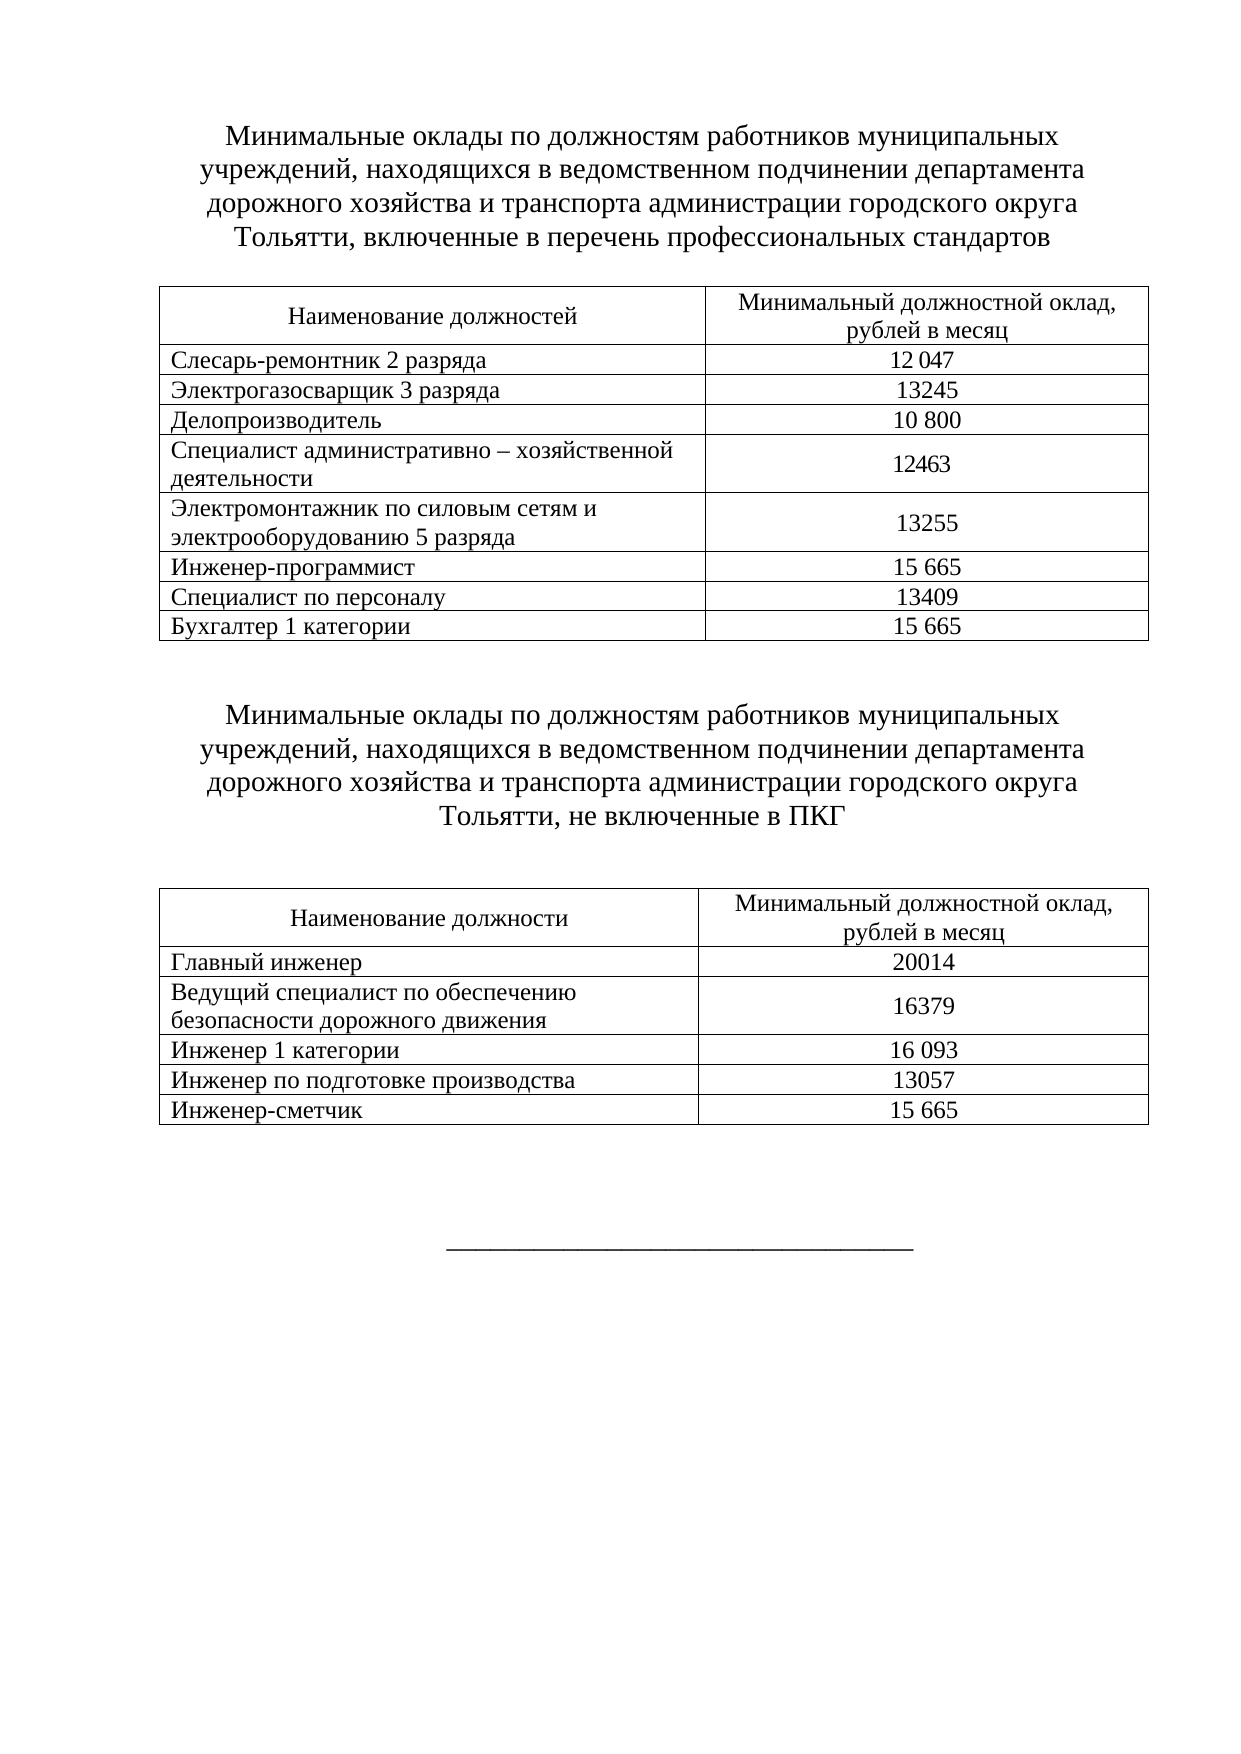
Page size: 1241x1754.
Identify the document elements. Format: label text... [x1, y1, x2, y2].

table_header Наименование должностей [160, 287, 705, 344]
table_header Минимальный должностной оклад, рублей в месяц [706, 287, 1148, 344]
table_cell 13409 [706, 582, 1148, 610]
table_cell Инженер-сметчик [160, 1095, 698, 1124]
table_cell 10 800 [706, 405, 1148, 434]
table_cell Слесарь-ремонтник 2 разряда [160, 345, 705, 374]
table_cell Электрогазосварщик 3 разряда [160, 375, 705, 404]
table_cell 12 047 [706, 345, 1148, 374]
table_cell Бухгалтер 1 категории [160, 611, 705, 640]
table_cell 13245 [706, 375, 1148, 404]
text Минимальные оклады по должностям работников муниципальных учреждений, находящихся в ведомственном подчинении департамента дорожного хозяйства и транспорта администрации городского округа Тольятти, не включенные в ПКГ [147, 697, 1137, 831]
table_header Минимальный должностной оклад, рублей в месяц [699, 889, 1148, 946]
text Минимальные оклады по должностям работников муниципальных учреждений, находящихся в ведомственном подчинении департамента дорожного хозяйства и транспорта администрации городского округа Тольятти, включенные в перечень профессиональных стандартов [147, 118, 1137, 252]
table_cell 16379 [699, 977, 1148, 1034]
table_cell Инженер 1 категории [160, 1035, 698, 1064]
table_cell Инженер по подготовке производства [160, 1065, 698, 1094]
table_cell Специалист административно – хозяйственной деятельности [160, 435, 705, 492]
table_cell 13057 [699, 1065, 1148, 1094]
table_cell Инженер-программист [160, 552, 705, 581]
text ________________________________ [147, 1221, 1137, 1254]
table_cell Специалист по персоналу [160, 582, 705, 610]
table_cell Главный инженер [160, 947, 698, 976]
table_cell Делопроизводитель [160, 405, 705, 434]
table_cell 12463 [706, 435, 1148, 492]
table_cell 15 665 [699, 1095, 1148, 1124]
table_cell Ведущий специалист по обеспечению безопасности дорожного движения [160, 977, 698, 1034]
table_cell 13255 [706, 493, 1148, 551]
table_cell 15 665 [706, 611, 1148, 640]
table_cell 15 665 [706, 552, 1148, 581]
table_cell Электромонтажник по силовым сетям и электрооборудованию 5 разряда [160, 493, 705, 551]
table_cell 16 093 [699, 1035, 1148, 1064]
table_cell 20014 [699, 947, 1148, 976]
table_header Наименование должности [160, 889, 698, 946]
